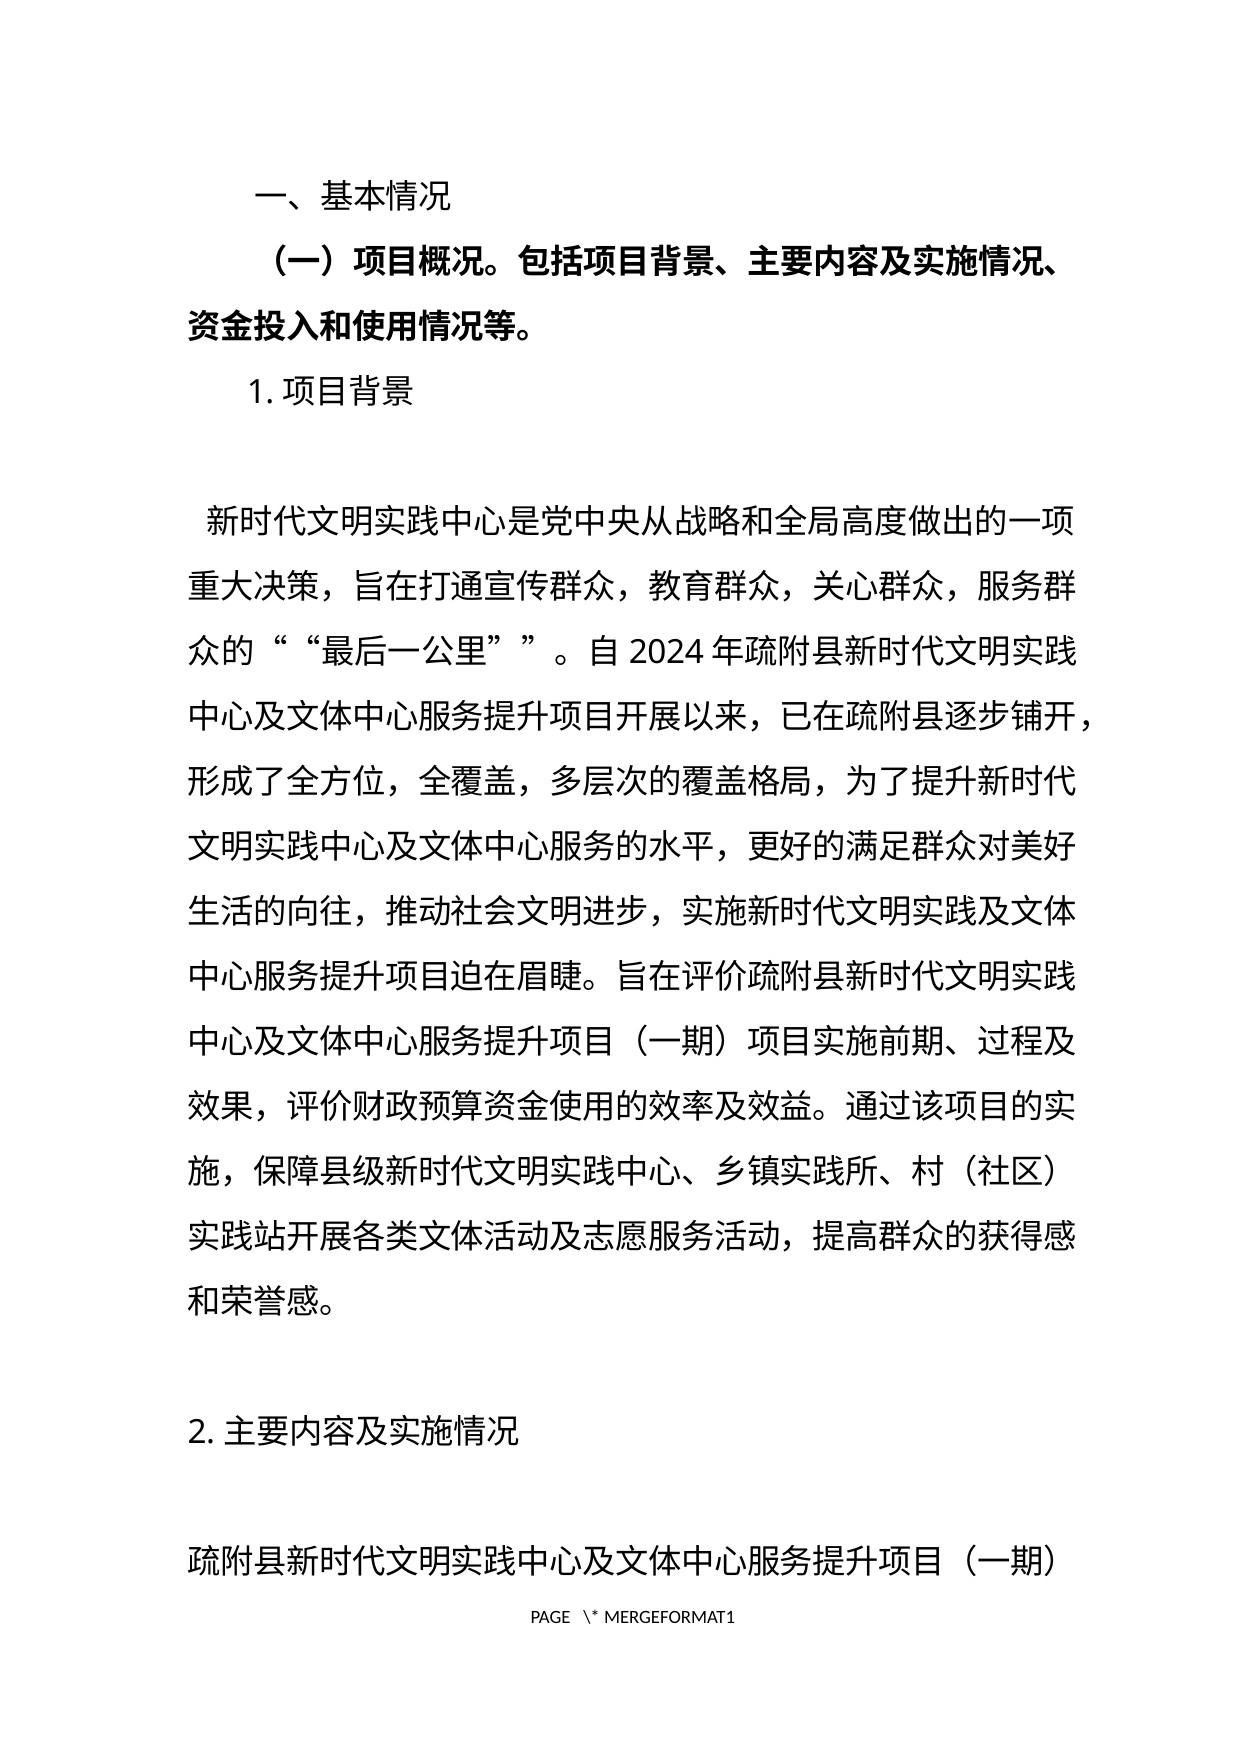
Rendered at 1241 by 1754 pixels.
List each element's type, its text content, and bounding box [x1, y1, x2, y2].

text （一）项目概况。包括项目背景、主要内容及实施情况、资金投入和使用情况等。 [187, 227, 1078, 357]
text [187, 357, 1078, 1592]
text 一、基本情况 [187, 162, 1078, 227]
